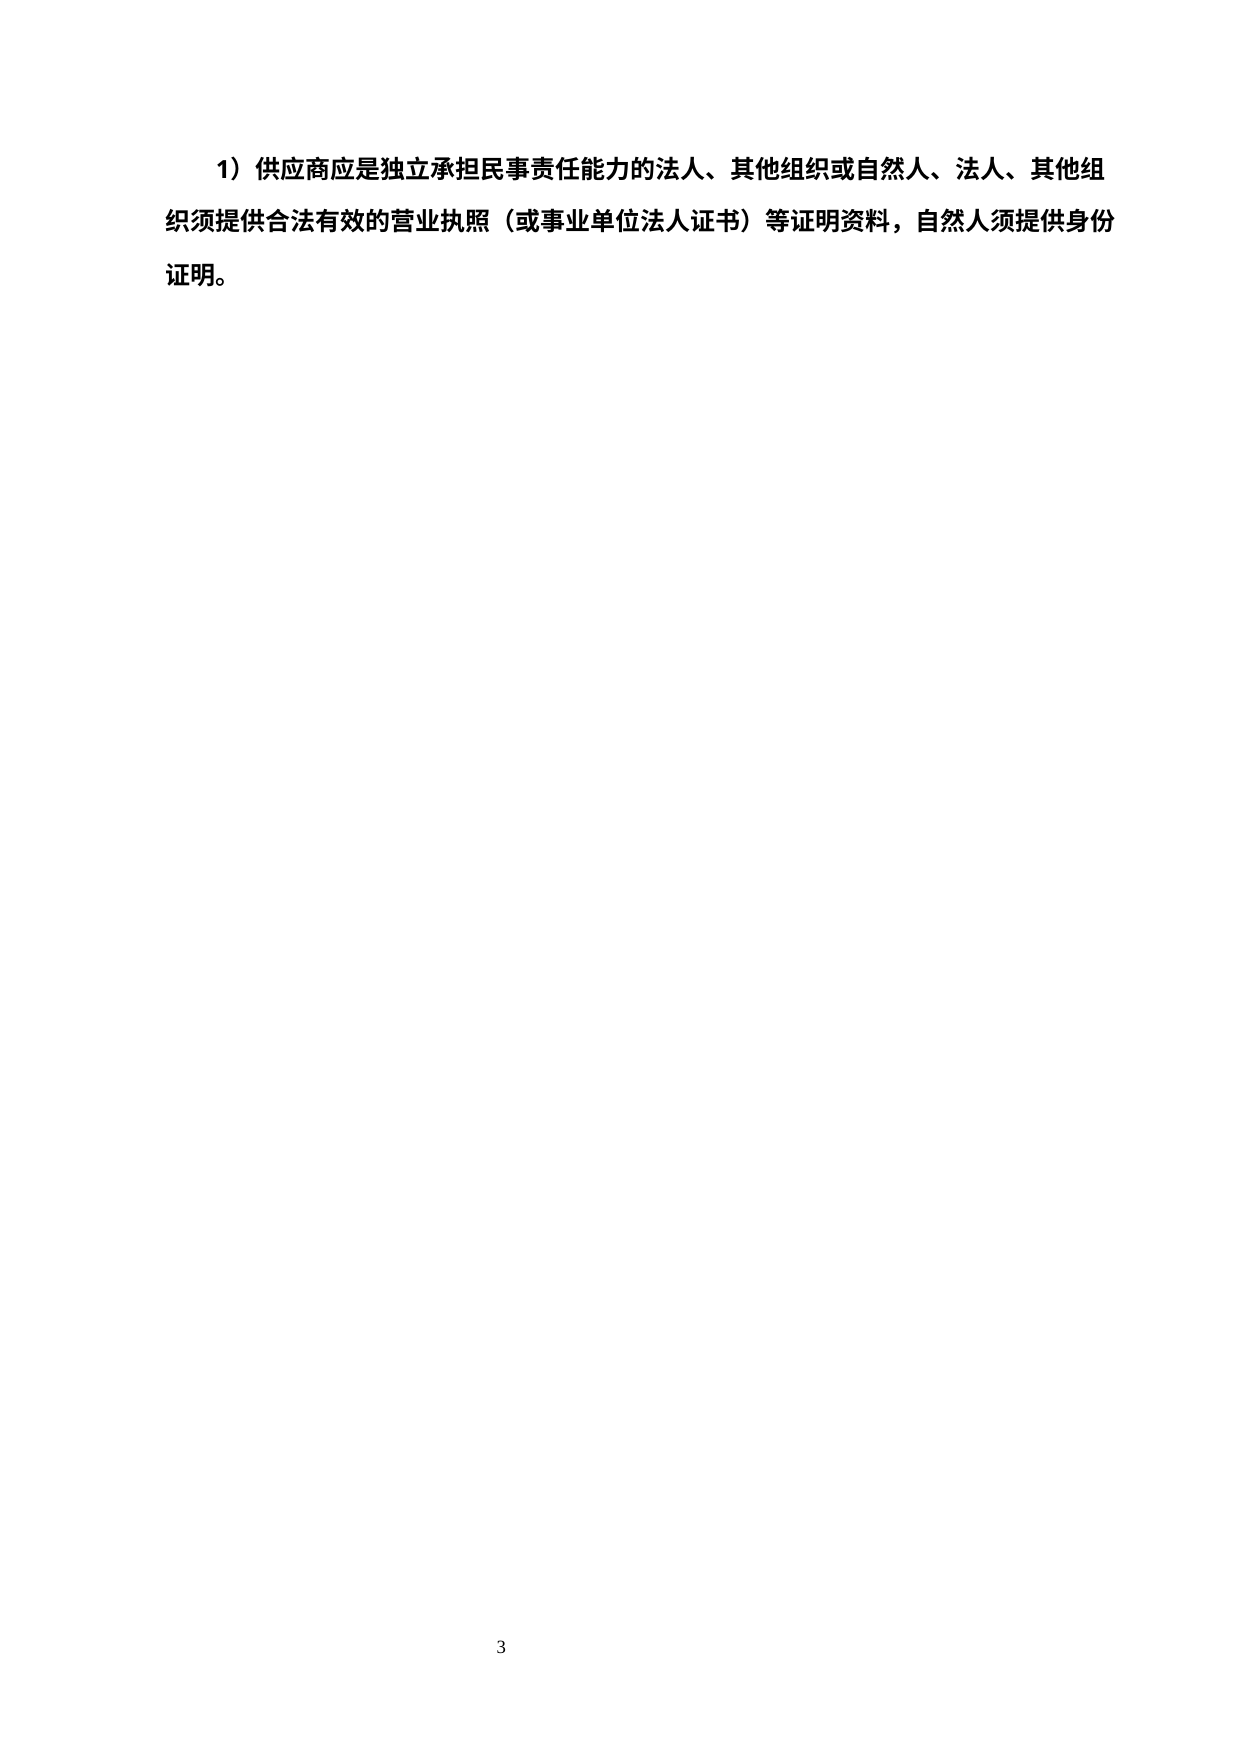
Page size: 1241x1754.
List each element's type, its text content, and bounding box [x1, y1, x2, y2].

text 1）供应商应是独立承担民事责任能力的法人、其他组织或自然人、法人、其他组织须提供合法有效的营业执照（或事业单位法人证书）等证明资料，自然人须提供身份证明。 [165, 150, 1128, 292]
